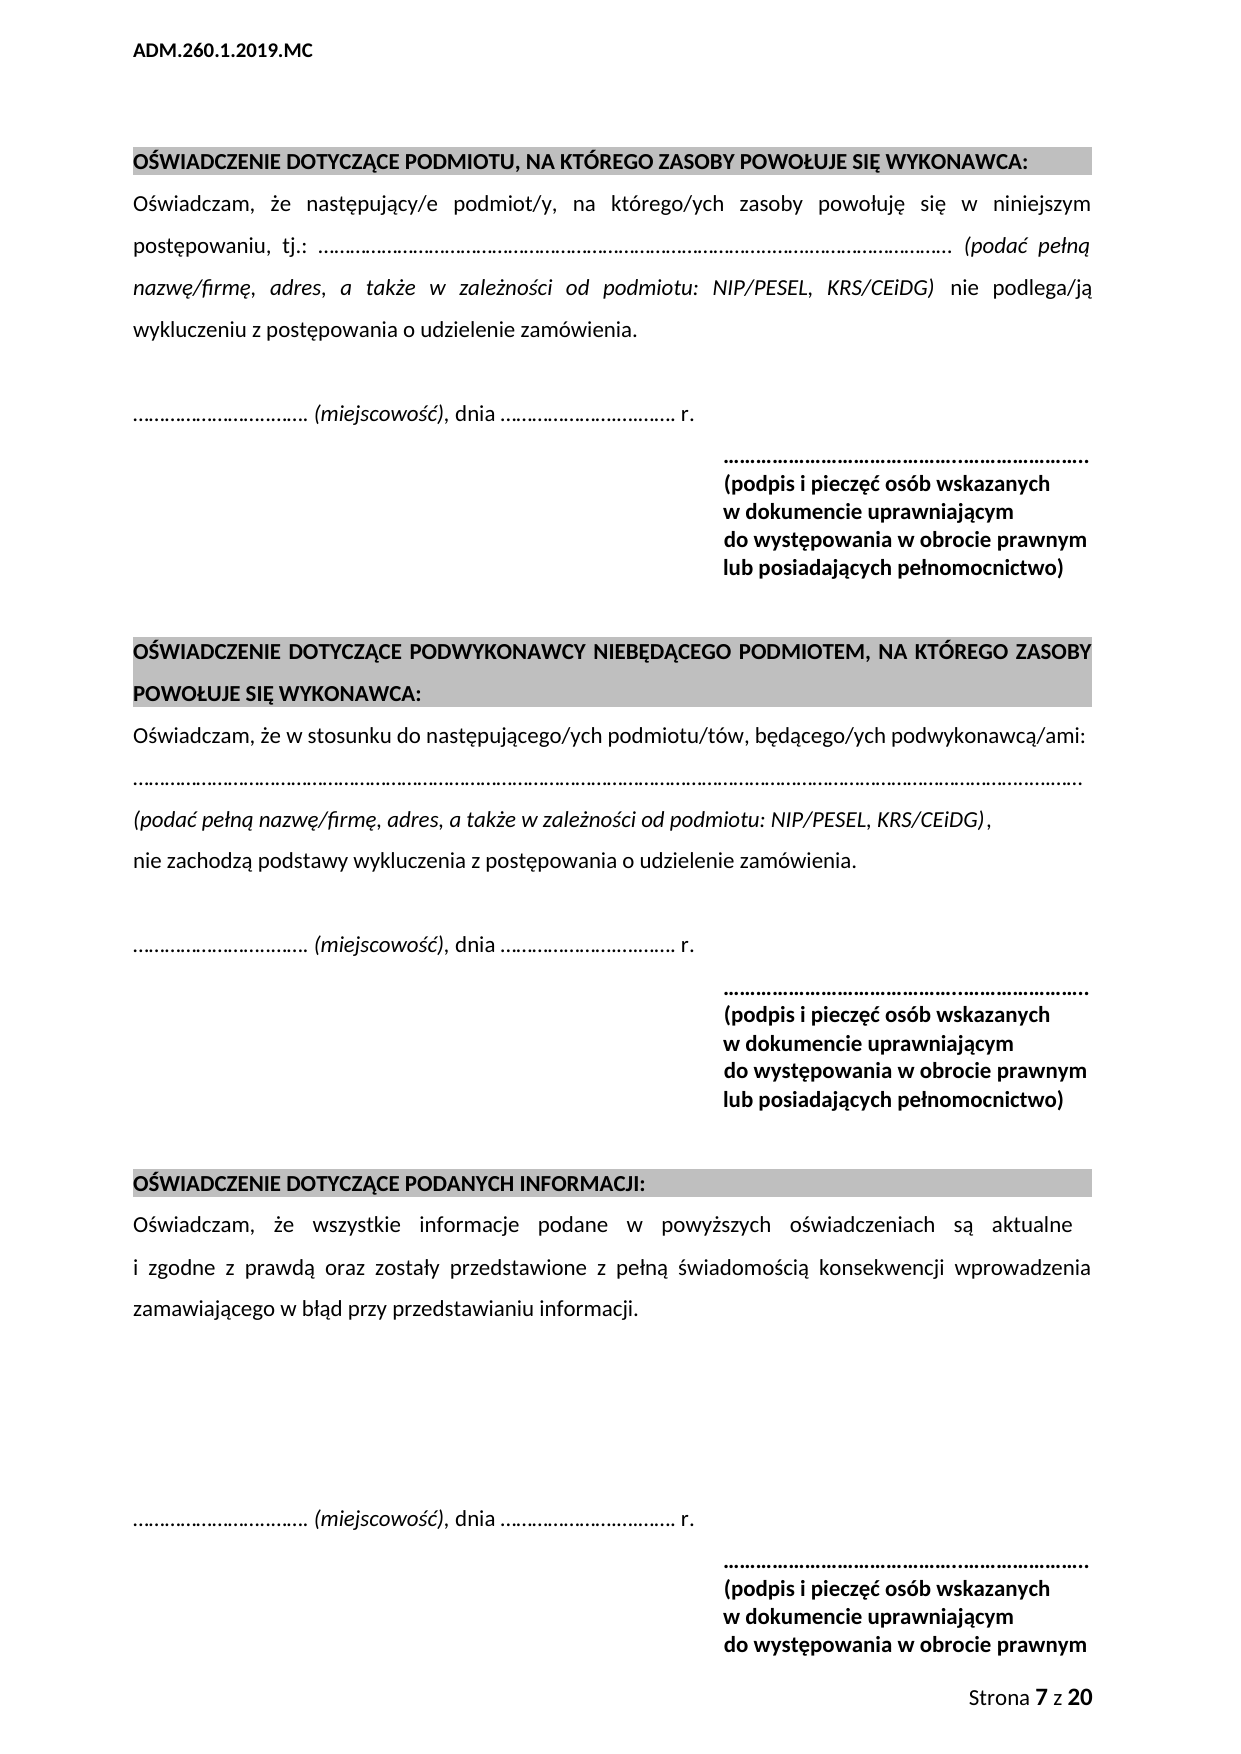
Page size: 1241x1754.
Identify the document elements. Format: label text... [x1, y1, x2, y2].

text (podpis i pieczęć osób wskazanych w dokumencie uprawniającym [723, 1574, 1092, 1631]
text Oświadczam, że w stosunku do następującego/ych podmiotu/tów, będącego/ych podwykonawcą/ami: ……………………………………………………………………………………………………………………………………………………..….…… (podać pełną nazwę/firmę, adres, a także w zależności od podmiotu: NIP/PESEL, KRS/CEiDG), [133, 721, 1092, 833]
text Oświadczam, że wszystkie informacje podane w powyższych oświadczeniach są aktualne i zgodne z prawdą oraz zostały przedstawione z pełną świadomością konsekwencji wprowadzenia zamawiającego w błąd przy przedstawianiu informacji. [133, 1211, 1092, 1323]
text ……………………………………..………………….. [723, 1546, 1092, 1574]
text OŚWIADCZENIE DOTYCZĄCE PODANYCH INFORMACJI: [133, 1169, 1092, 1197]
text nie zachodzą podstawy wykluczenia z postępowania o udzielenie zamówienia. [133, 847, 1092, 875]
text ……………………………………..………………….. [723, 973, 1092, 1001]
text (podpis i pieczęć osób wskazanych w dokumencie uprawniającym [723, 1001, 1092, 1057]
text do występowania w obrocie prawnym [723, 1631, 1092, 1658]
text do występowania w obrocie prawnym [723, 525, 1092, 553]
text ……………………..……. (miejscowość), dnia ………………….….……. r. [133, 1504, 1092, 1532]
text OŚWIADCZENIE DOTYCZĄCE PODMIOTU, NA KTÓREGO ZASOBY POWOŁUJE SIĘ WYKONAWCA: [133, 147, 1092, 175]
text (podpis i pieczęć osób wskazanych w dokumencie uprawniającym [723, 469, 1092, 525]
text ……………………………………..………………….. [723, 441, 1092, 469]
text ……………………..……. (miejscowość), dnia ………………….….……. r. [133, 399, 1092, 427]
text OŚWIADCZENIE DOTYCZĄCE PODWYKONAWCY NIEBĘDĄCEGO PODMIOTEM, NA KTÓREGO ZASOBY POWOŁUJE SIĘ WYKONAWCA: [133, 637, 1092, 707]
text do występowania w obrocie prawnym [723, 1057, 1092, 1085]
text Oświadczam, że następujący/e podmiot/y, na którego/ych zasoby powołuję się w niniejszym postępowaniu, tj.: …………………………………………………………………………..…….……………………… (podać pełną nazwę/firmę, adres, a także w zależności od podmiotu: NIP/PESEL, KRS/CEiDG) nie podlega/ją wykluczeniu z postępowania o udzielenie zamówienia. [133, 189, 1092, 343]
text lub posiadających pełnomocnictwo) [649, 1085, 1092, 1113]
text lub posiadających pełnomocnictwo) [649, 553, 1092, 581]
text ……………………..……. (miejscowość), dnia ………………….….……. r. [133, 931, 1092, 959]
